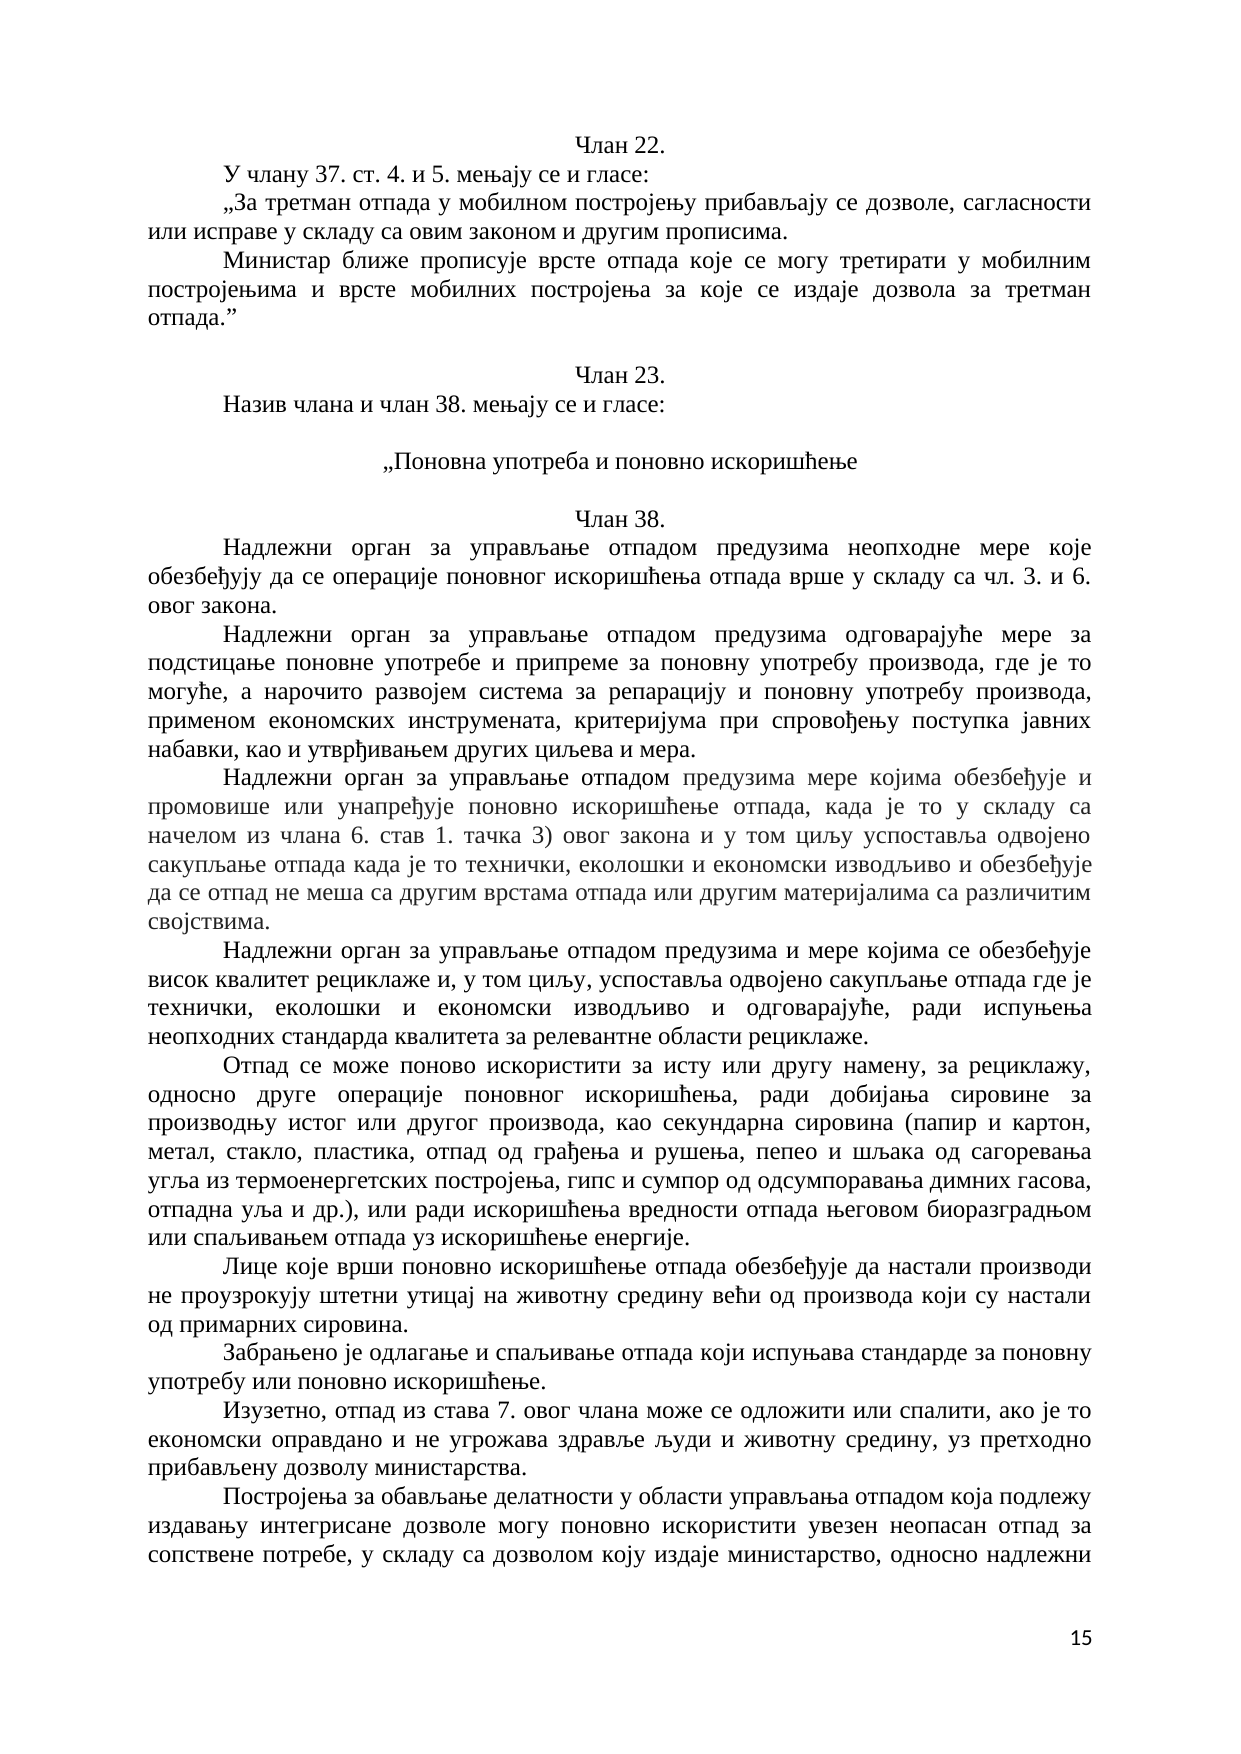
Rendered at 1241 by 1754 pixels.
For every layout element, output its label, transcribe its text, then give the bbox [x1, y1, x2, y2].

text „Поновна употреба и поновно искоришћење [148, 446, 1092, 475]
text Надлежни орган за управљање отпадом предузима неопходне мере које обезбеђују да се операције поновног искоришћења отпада врше у складу са чл. 3. и 6. овог закона. [148, 532, 1092, 619]
text Члан 22. [148, 130, 1092, 159]
text Отпад се може поново искористити за исту или другу намену, за рециклажу, односно друге операције поновног искоришћења, ради добијања сировине за производњу истог или другог производа, као секундарна сировина (папир и картон, метал, стакло, пластика, отпад од грађења и рушења, пепео и шљака од сагоревања угља из термоенергетских постројења, гипс и сумпор од одсумпоравања димних гасова, отпадна уља и др.), или ради искоришћења вредности отпада његовом биоразградњом или спаљивањем отпада уз искоришћење енергије. [148, 1050, 1092, 1251]
text Члан 38. [148, 504, 1092, 532]
text Забрањено је одлагање и спаљивање отпада који испуњава стандарде за поновну употребу или поновно искоришћење. [148, 1337, 1092, 1395]
text Изузетно, отпад из става 7. овог члана може се одложити или спалити, ако је то економски оправдано и не угрожава здравље људи и животну средину, уз претходно прибављену дозволу министарства. [148, 1395, 1092, 1481]
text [148, 1481, 1092, 1567]
text Назив члана и члан 38. мењају се и гласе: [148, 389, 1092, 417]
text Надлежни орган за управљање отпадом предузима мере којима обезбеђује и промовише или унапређује поновно искоришћење отпада, када је то у складу са начелом из члана 6. став 1. тачка 3) овог закона и у том циљу успоставља одвојено сакупљање отпада када је то технички, еколошки и економски изводљиво и обезбеђује да се отпад не меша са другим врстама отпада или другим материјалима са различитим својствима. [148, 762, 1092, 935]
text Надлежни орган за управљање отпадом предузима одговарајуће мере за подстицање поновне употребе и припреме за поновну употребу производа, где је то могуће, а нарочито развојем система за репарацију и поновну употребу производа, применом економских инструмената, критеријума при спровођењу поступка јавних набавки, као и утврђивањем других циљева и мера. [148, 619, 1092, 762]
text Члан 23. [148, 360, 1092, 389]
text „За третман отпада у мобилном постројењу прибављају се дозволе, сагласности или исправе у складу са овим законом и другим прописима. [148, 187, 1092, 245]
text Надлежни орган за управљање отпадом предузима и мере којима се обезбеђује висок квалитет рециклаже и, у том циљу, успоставља одвојено сакупљање отпада где је технички, еколошки и економски изводљиво и одговарајуће, ради испуњења неопходних стандарда квалитета за релевантне области рециклаже. [148, 935, 1092, 1050]
text Лице које врши поновно искоришћење отпада обезбеђује да настали производи не проузрокују штетни утицај на животну средину већи од производа који су настали од примарних сировина. [148, 1251, 1092, 1337]
text Министар ближе прописује врсте отпада које се могу третирати у мобилним постројењима и врсте мобилних постројења за које се издаје дозвола за третман отпада.” [148, 245, 1092, 331]
text У члану 37. ст. 4. и 5. мењају се и гласе: [148, 159, 1092, 187]
